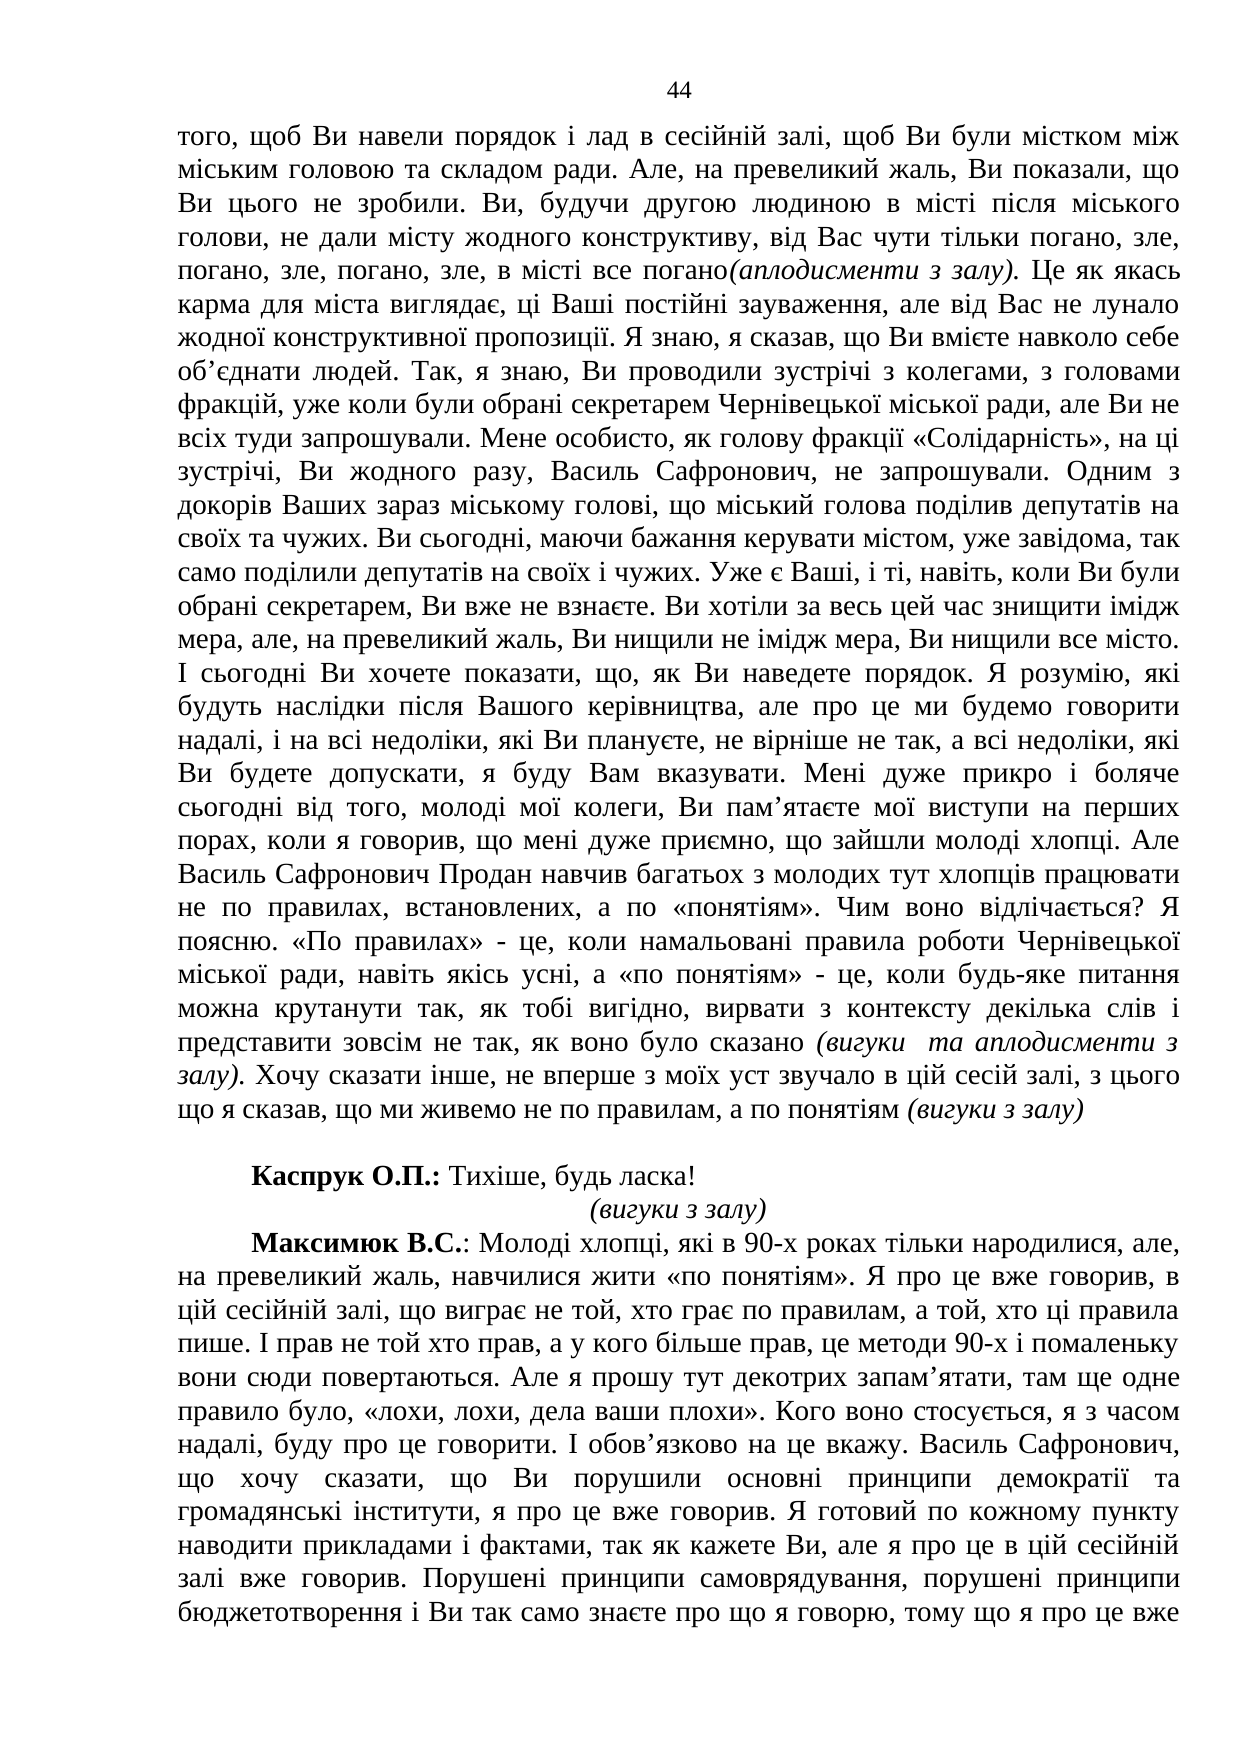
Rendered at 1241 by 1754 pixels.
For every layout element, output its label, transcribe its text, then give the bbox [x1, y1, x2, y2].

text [177, 1225, 1181, 1627]
text Каспрук О.П.: Тихіше, будь ласка! [177, 1158, 1181, 1191]
text (вигуки з залу) [177, 1191, 1181, 1225]
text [177, 118, 1181, 1124]
